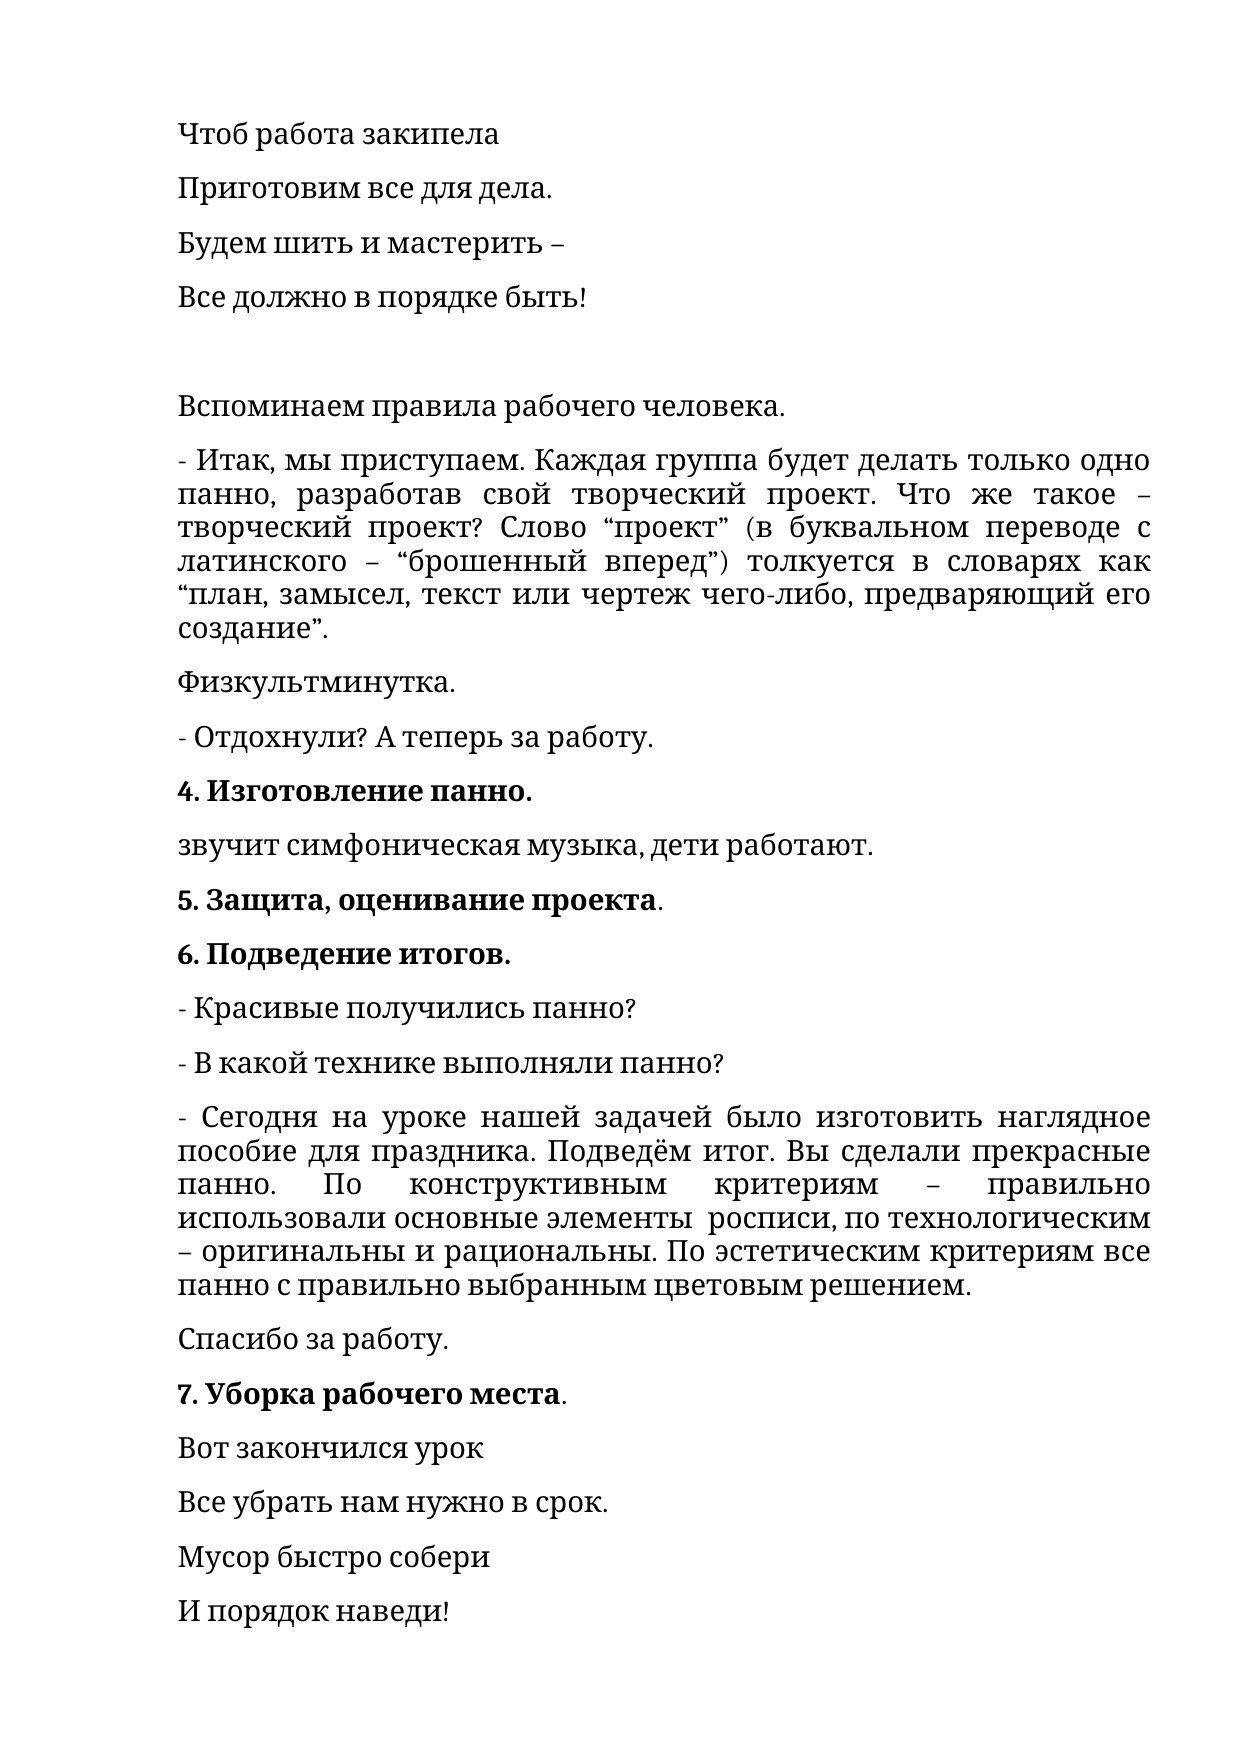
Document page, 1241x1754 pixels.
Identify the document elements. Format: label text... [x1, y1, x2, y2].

text Приготовим все для дела. [177, 172, 1152, 206]
text И порядок наведи! [177, 1595, 1152, 1629]
text - Сегодня на уроке нашей задачей было изготовить наглядное пособие для праздника. Подведём итог. Вы сделали прекрасные панно. По конструктивным критериям – правильно использовали основные элементы росписи, по технологическим – оригинальны и рациональны. По эстетическим критериям все панно с правильно выбранным цветовым решением. [177, 1101, 1152, 1303]
text - Отдохнули? А теперь за работу. [177, 721, 1152, 754]
text Все должно в порядке быть! [177, 281, 1152, 315]
text Вот закончился урок [177, 1432, 1152, 1466]
text Физкультминутка. [177, 666, 1152, 700]
text Мусор быстро собери [177, 1541, 1152, 1574]
text 6. Подведение итогов. [177, 938, 1152, 972]
text Все убрать нам нужно в срок. [177, 1487, 1152, 1520]
text Чтоб работа закипела [177, 118, 1152, 152]
text - Красивые получились панно? [177, 993, 1152, 1026]
text звучит симфоническая музыка, дети работают. [177, 829, 1152, 863]
text - Итак, мы приступаем. Каждая группа будет делать только одно панно, разработав свой творческий проект. Что же такое – творческий проект? Слово “проект” (в буквальном переводе с латинского – “брошенный вперед”) толкуется в словарях как “план, замысел, текст или чертеж чего-либо, предваряющий его создание”. [177, 444, 1152, 646]
text 5. Защита, оценивание проекта. [177, 884, 1152, 917]
text - В какой технике выполняли панно? [177, 1047, 1152, 1081]
text Будем шить и мастерить – [177, 227, 1152, 260]
text Спасибо за работу. [177, 1323, 1152, 1357]
text Вспоминаем правила рабочего человека. [177, 390, 1152, 423]
text 7. Уборка рабочего места. [177, 1378, 1152, 1411]
text 4. Изготовление панно. [177, 775, 1152, 809]
